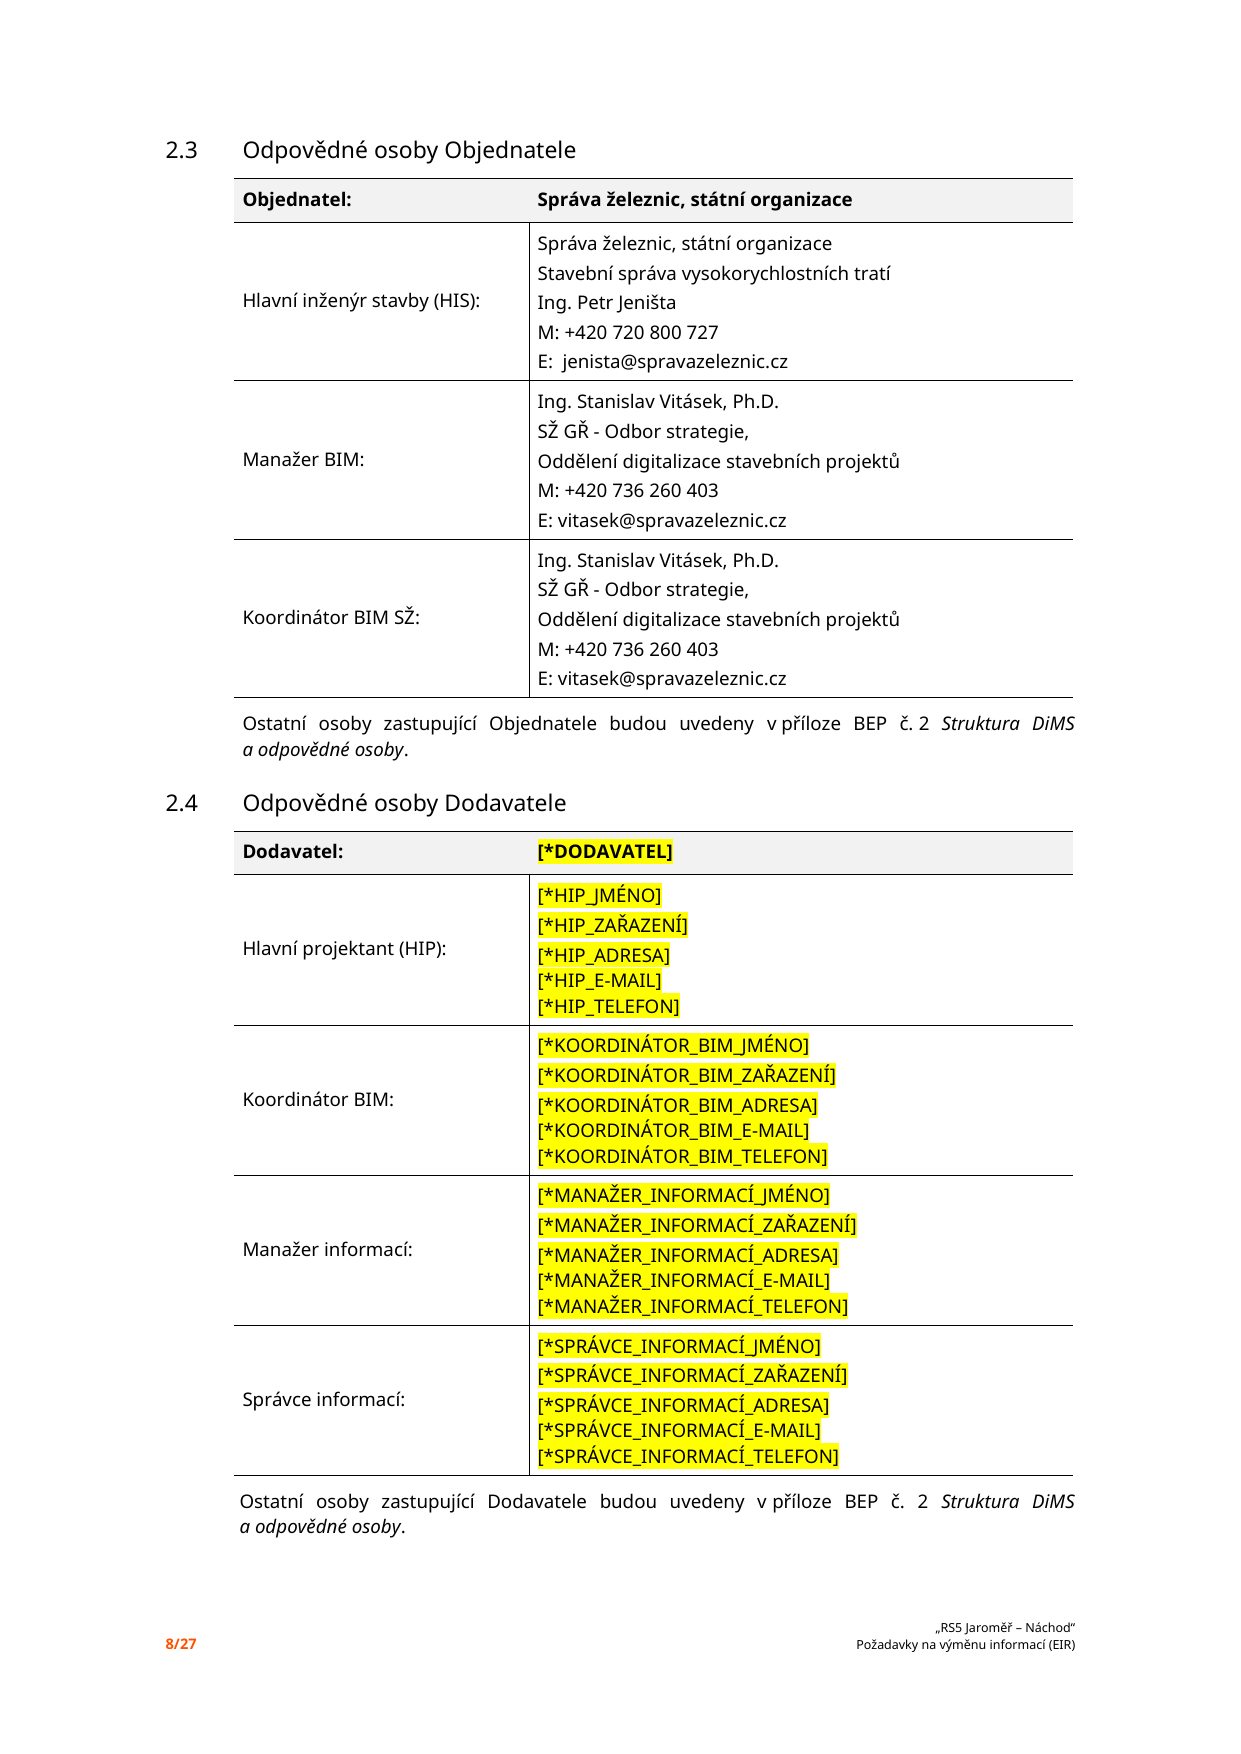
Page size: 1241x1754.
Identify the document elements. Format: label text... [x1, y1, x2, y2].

table_cell Manažer informací: [234, 1176, 529, 1325]
table_cell Koordinátor BIM SŽ: [234, 540, 529, 697]
table_cell Ing. Stanislav Vitásek, Ph.D. SŽ GŘ - Odbor strategie, Oddělení digitalizace stavebních projektů M: +420 736 260 403 E: vitasek@spravazeleznic.cz [530, 381, 1073, 539]
table_header [*DODAVATEL] [529, 832, 1073, 874]
table_header Dodavatel: [234, 832, 529, 874]
table_cell Hlavní inženýr stavby (HIS): [234, 223, 529, 380]
table_cell [*KOORDINÁTOR_BIM_JMÉNO] [*KOORDINÁTOR_BIM_ZAŘAZENÍ] [*KOORDINÁTOR_BIM_ADRESA] [*KOORDINÁTOR_BIM_E-MAIL] [*KOORDINÁTOR_BIM_TELEFON] [530, 1026, 1073, 1174]
text Odpovědné osoby Objednatele [165, 134, 1075, 166]
text Ostatní osoby zastupující Objednatele budou uvedeny v příloze BEP č. 2 Struktura DiMS a odpovědné osoby. [242, 711, 1075, 762]
table_cell [*MANAŽER_INFORMACÍ_JMÉNO] [*MANAŽER_INFORMACÍ_ZAŘAZENÍ] [*MANAŽER_INFORMACÍ_ADRESA] [*MANAŽER_INFORMACÍ_E-MAIL] [*MANAŽER_INFORMACÍ_TELEFON] [530, 1176, 1073, 1325]
table_cell [*SPRÁVCE_INFORMACÍ_JMÉNO] [*SPRÁVCE_INFORMACÍ_ZAŘAZENÍ] [*SPRÁVCE_INFORMACÍ_ADRESA] [*SPRÁVCE_INFORMACÍ_E-MAIL] [*SPRÁVCE_INFORMACÍ_TELEFON] [530, 1326, 1073, 1475]
table_cell Ing. Stanislav Vitásek, Ph.D. SŽ GŘ - Odbor strategie, Oddělení digitalizace stavebních projektů M: +420 736 260 403 E: vitasek@spravazeleznic.cz [530, 540, 1073, 697]
table_header Správa železnic, státní organizace [529, 179, 1073, 222]
text Ostatní osoby zastupující Dodavatele budou uvedeny v příloze BEP č. 2 Struktura DiMS a odpovědné osoby. [239, 1488, 1075, 1539]
table_cell Manažer BIM: [234, 381, 529, 539]
text Odpovědné osoby Dodavatele [165, 787, 1075, 818]
table_header Objednatel: [234, 179, 529, 222]
table_cell Správce informací: [234, 1326, 529, 1475]
table_cell Hlavní projektant (HIP): [234, 875, 529, 1024]
table_cell [*HIP_JMÉNO] [*HIP_ZAŘAZENÍ] [*HIP_ADRESA] [*HIP_E-MAIL] [*HIP_TELEFON] [530, 875, 1073, 1024]
table_cell Správa železnic, státní organizace Stavební správa vysokorychlostních tratí Ing. Petr Jeništa M: +420 720 800 727 E: jenista@spravazeleznic.cz [530, 223, 1073, 380]
table_cell Koordinátor BIM: [234, 1026, 529, 1174]
